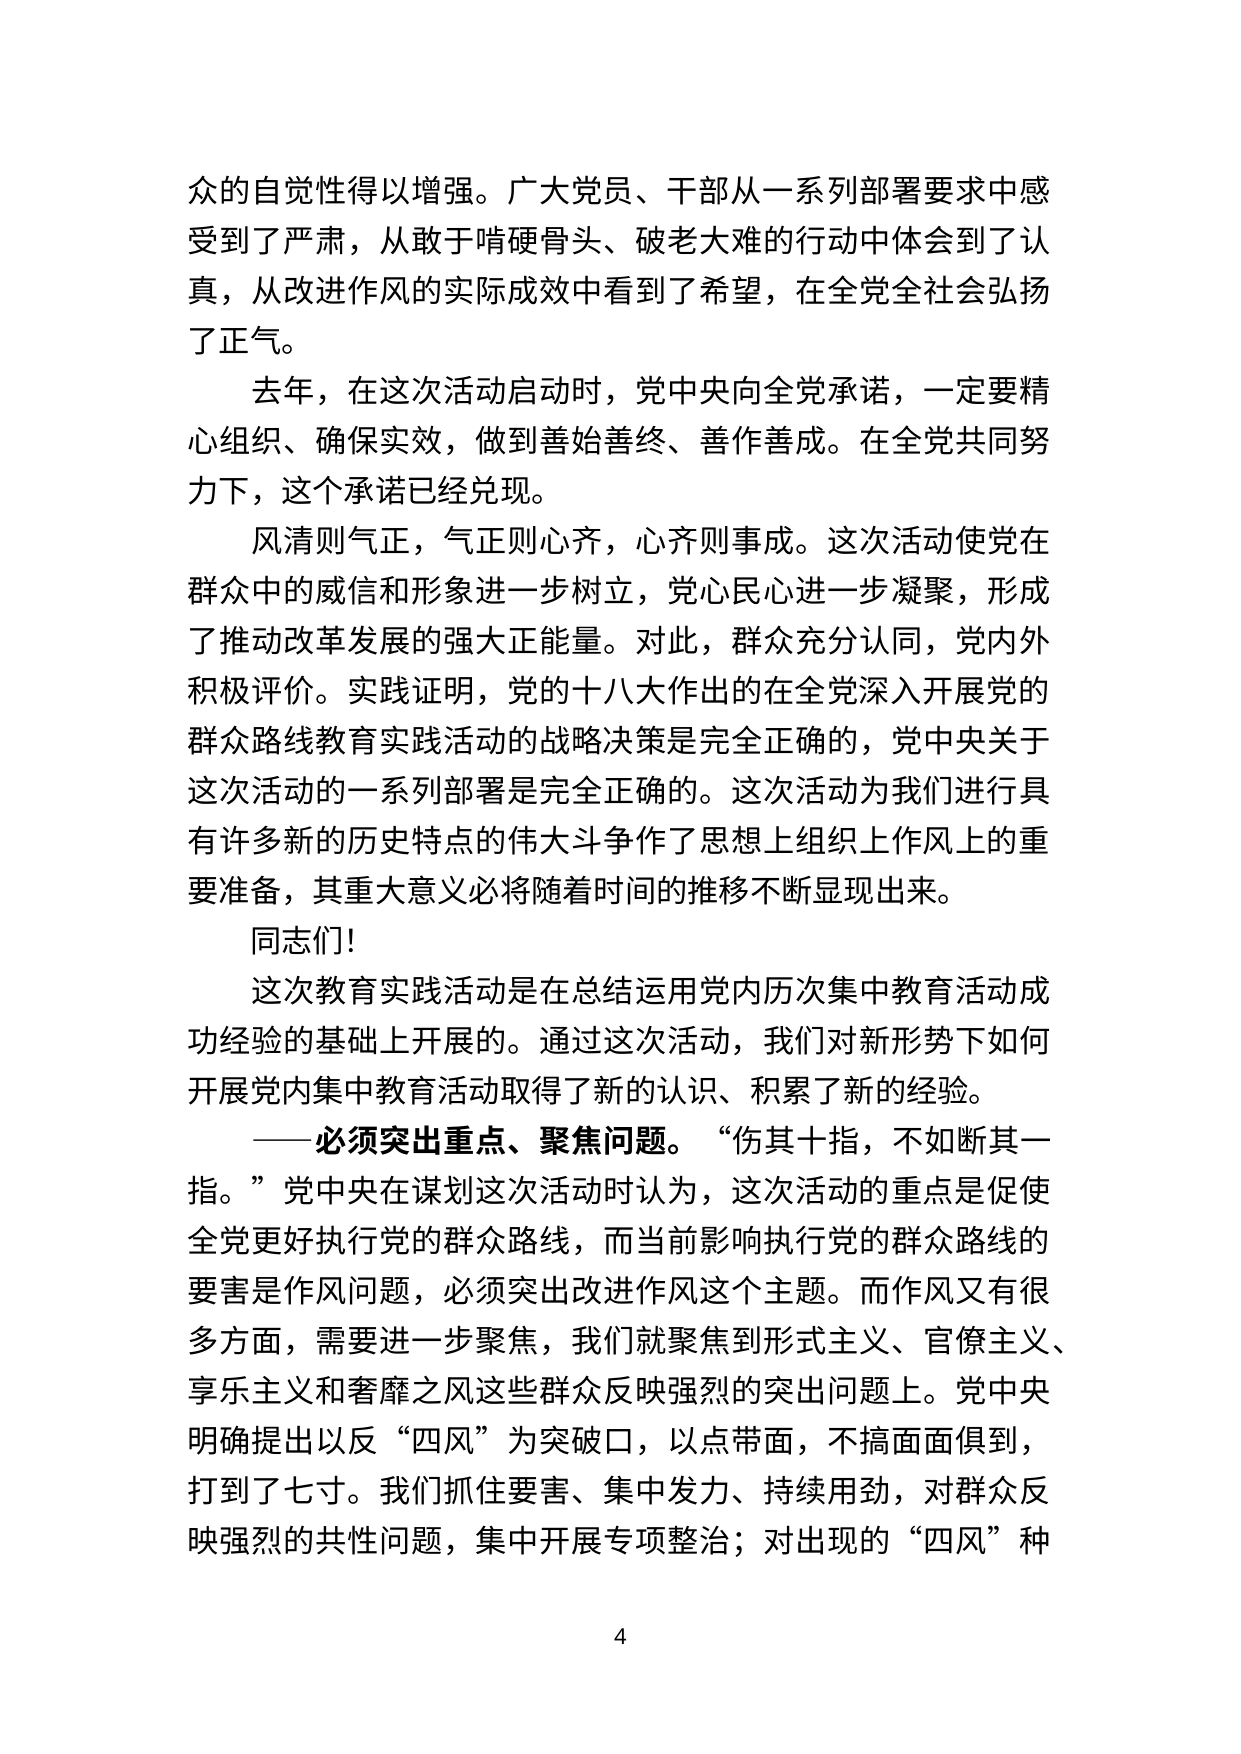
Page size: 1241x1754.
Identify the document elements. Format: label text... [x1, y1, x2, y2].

text 这次教育实践活动是在总结运用党内历次集中教育活动成功经验的基础上开展的。通过这次活动，我们对新形势下如何开展党内集中教育活动取得了新的认识、积累了新的经验。 [187, 962, 1053, 1112]
text 风清则气正，气正则心齐，心齐则事成。这次活动使党在群众中的威信和形象进一步树立，党心民心进一步凝聚，形成了推动改革发展的强大正能量。对此，群众充分认同，党内外积极评价。实践证明，党的十八大作出的在全党深入开展党的群众路线教育实践活动的战略决策是完全正确的，党中央关于这次活动的一系列部署是完全正确的。这次活动为我们进行具有许多新的历史特点的伟大斗争作了思想上组织上作风上的重要准备，其重大意义必将随着时间的推移不断显现出来。 [187, 512, 1053, 912]
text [187, 162, 1053, 362]
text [187, 1112, 1053, 1562]
text 去年，在这次活动启动时，党中央向全党承诺，一定要精心组织、确保实效，做到善始善终、善作善成。在全党共同努力下，这个承诺已经兑现。 [187, 362, 1053, 512]
text 同志们！ [187, 912, 1053, 962]
